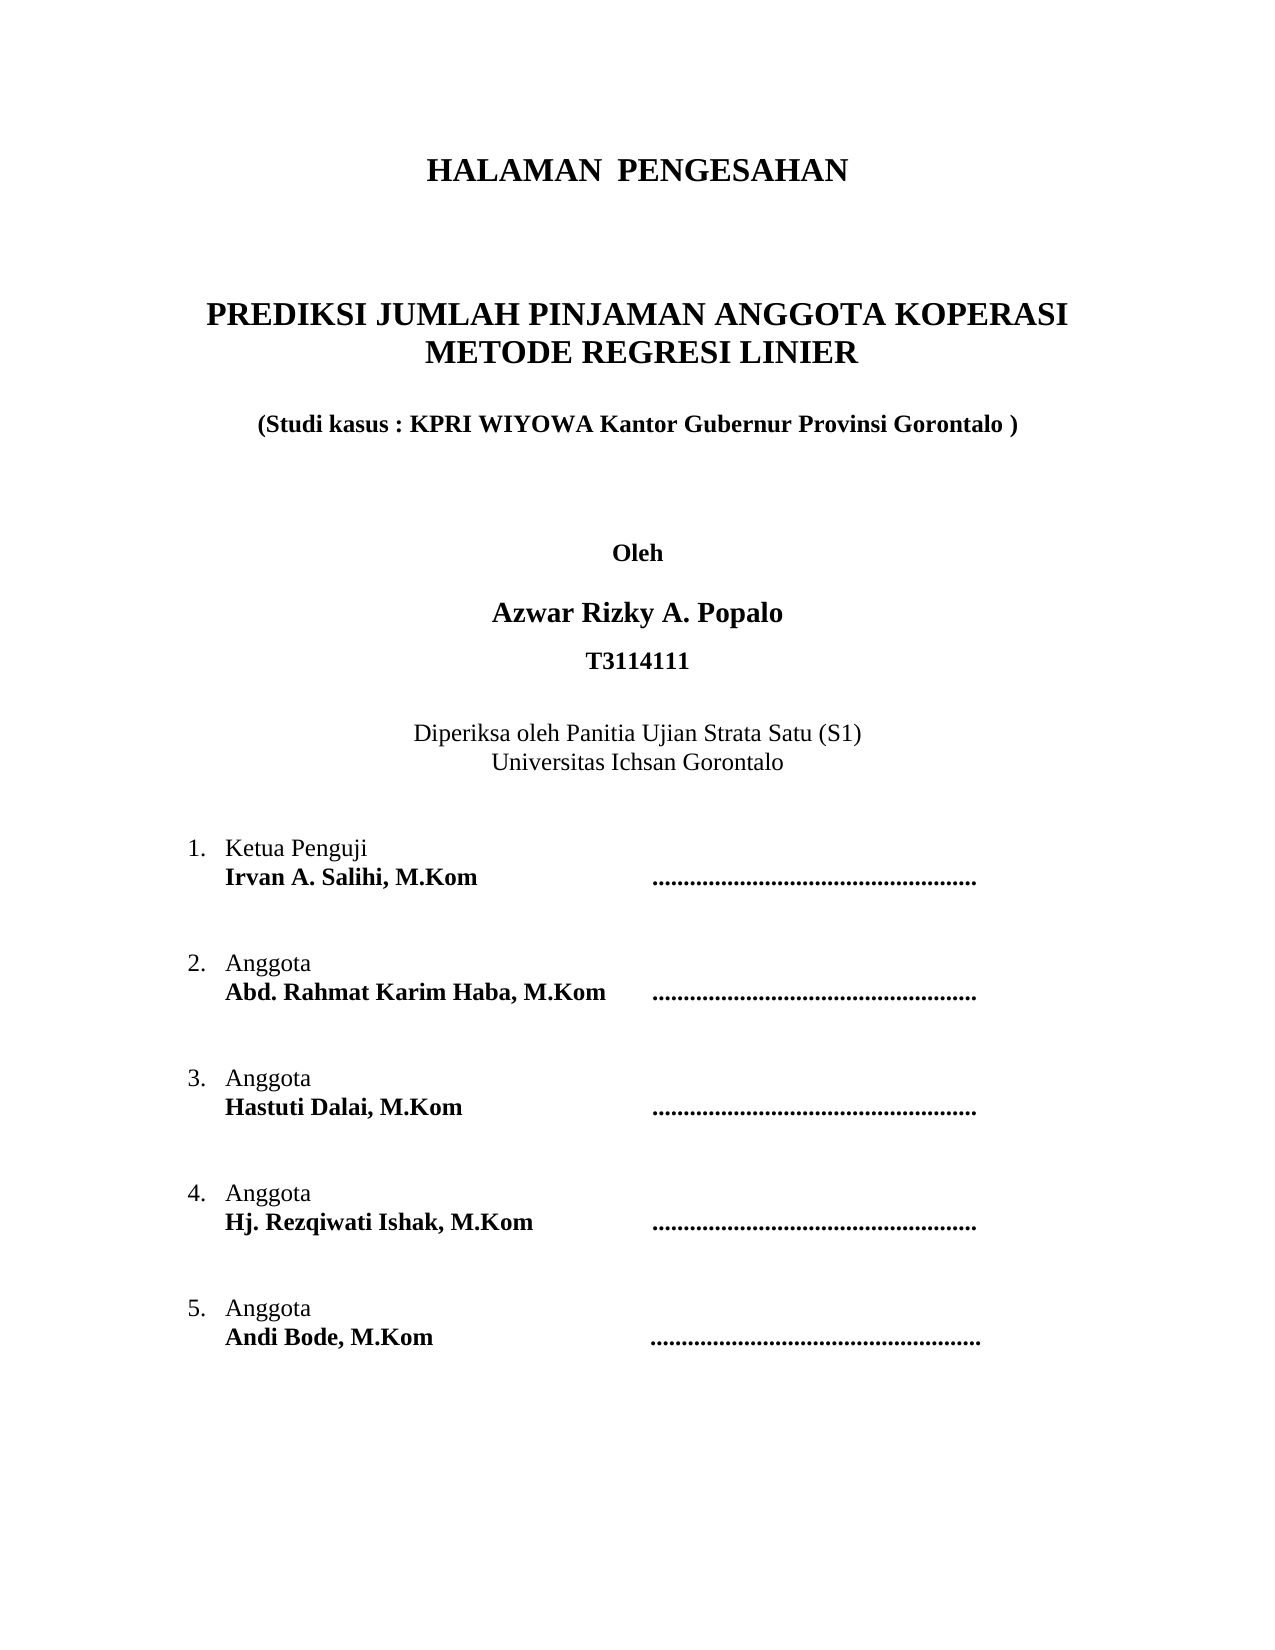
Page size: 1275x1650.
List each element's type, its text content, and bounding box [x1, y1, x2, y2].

text T3114111 [150, 646, 1125, 675]
list Anggota [187, 948, 1125, 977]
list Anggota [187, 1178, 1125, 1207]
text Irvan A. Salihi, M.Kom .................................................... [225, 862, 1125, 890]
text Andi Bode, M.Kom ..................................................... [150, 1322, 1125, 1350]
text HALAMAN PENGESAHAN [150, 150, 1125, 188]
list Ketua Penguji [187, 833, 1125, 862]
list Anggota [187, 1293, 1125, 1322]
text Abd. Rahmat Karim Haba, M.Kom .................................................... [225, 977, 1125, 1005]
text Diperiksa oleh Panitia Ujian Strata Satu (S1) [150, 718, 1125, 747]
text Hj. Rezqiwati Ishak, M.Kom .................................................... [225, 1207, 1125, 1235]
text METODE REGRESI LINIER [106, 332, 1169, 370]
text Universitas Ichsan Gorontalo [150, 747, 1125, 775]
list Anggota [187, 1063, 1125, 1092]
text Oleh [150, 538, 1125, 567]
text (Studi kasus : KPRI WIYOWA Kantor Gubernur Provinsi Gorontalo ) [150, 409, 1125, 437]
text PREDIKSI JUMLAH PINJAMAN ANGGOTA KOPERASI [106, 294, 1169, 332]
text Azwar Rizky A. Popalo [150, 596, 1125, 629]
text Hastuti Dalai, M.Kom .................................................... [225, 1092, 1125, 1120]
